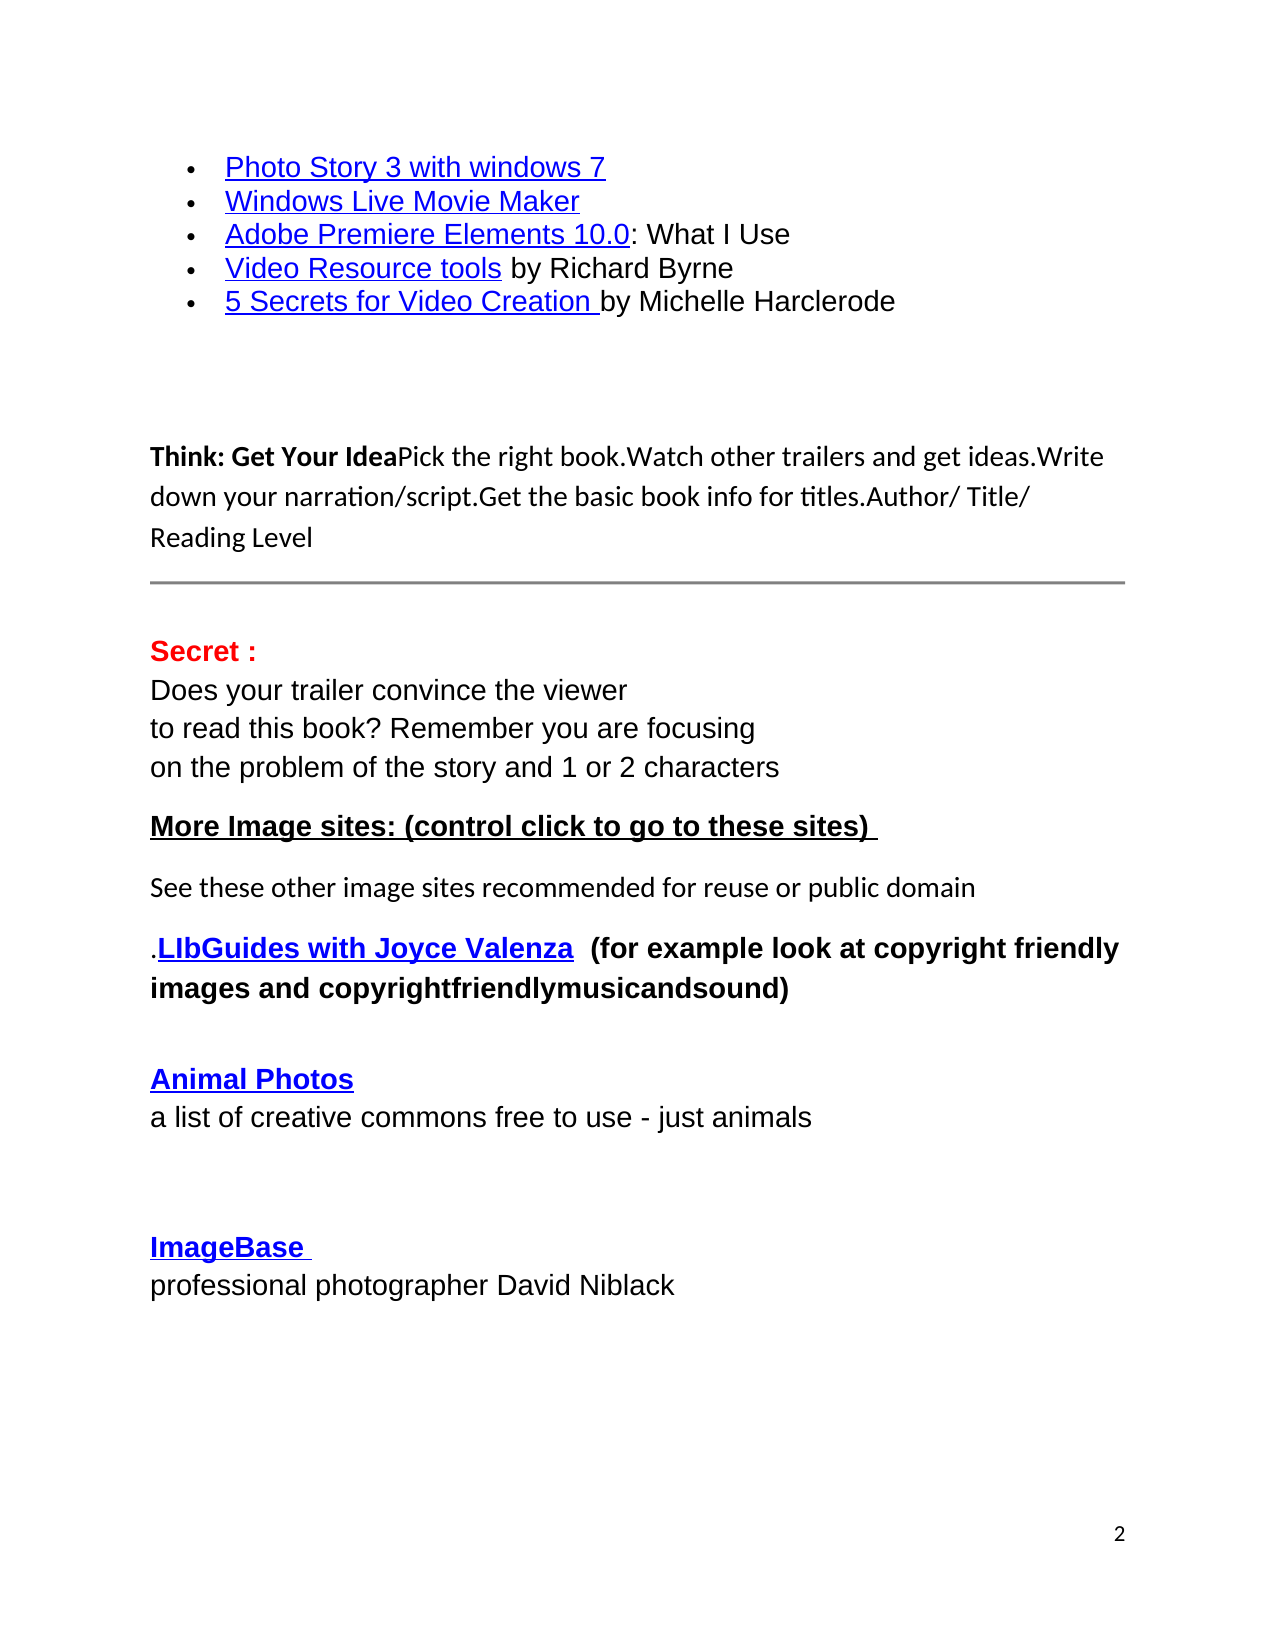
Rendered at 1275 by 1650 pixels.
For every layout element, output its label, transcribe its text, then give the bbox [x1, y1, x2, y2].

text Think: Get Your IdeaPick the right book.Watch other trailers and get ideas.Write down your narration/script.Get the basic book info for titles.Author/ Title/ Reading Level [150, 438, 1125, 555]
subtitle ‍Animal Photos [150, 1062, 1125, 1095]
text a list of creative commons free to use - just animals [150, 1100, 1125, 1204]
list Photo Story 3 with windows 7 [187, 150, 1125, 183]
list Video Resource tools by Richard Byrne [187, 251, 1125, 284]
list Windows Live Movie Maker [187, 183, 1125, 217]
list Adobe Premiere Elements 10.0: What I Use [187, 217, 1125, 251]
subtitle ‍ImageBase [150, 1229, 1125, 1263]
text professional photographer David Niblack [150, 1268, 1125, 1372]
text .LIbGuides with Joyce Valenza (for example look at copyright friendly images and copyrightfriendlymusicandsound) [150, 930, 1125, 1037]
text More Image sites: (control click to go to these sites) [150, 809, 1125, 843]
text See these other image sites recommended for reuse or public domain [150, 869, 1125, 904]
text Secret : Does your trailer convince the viewer to read this book? Remember you are focusing on the problem of the story and 1 or 2 characters [150, 634, 1125, 783]
list 5 Secrets for Video Creation by Michelle Harclerode [187, 284, 1125, 318]
